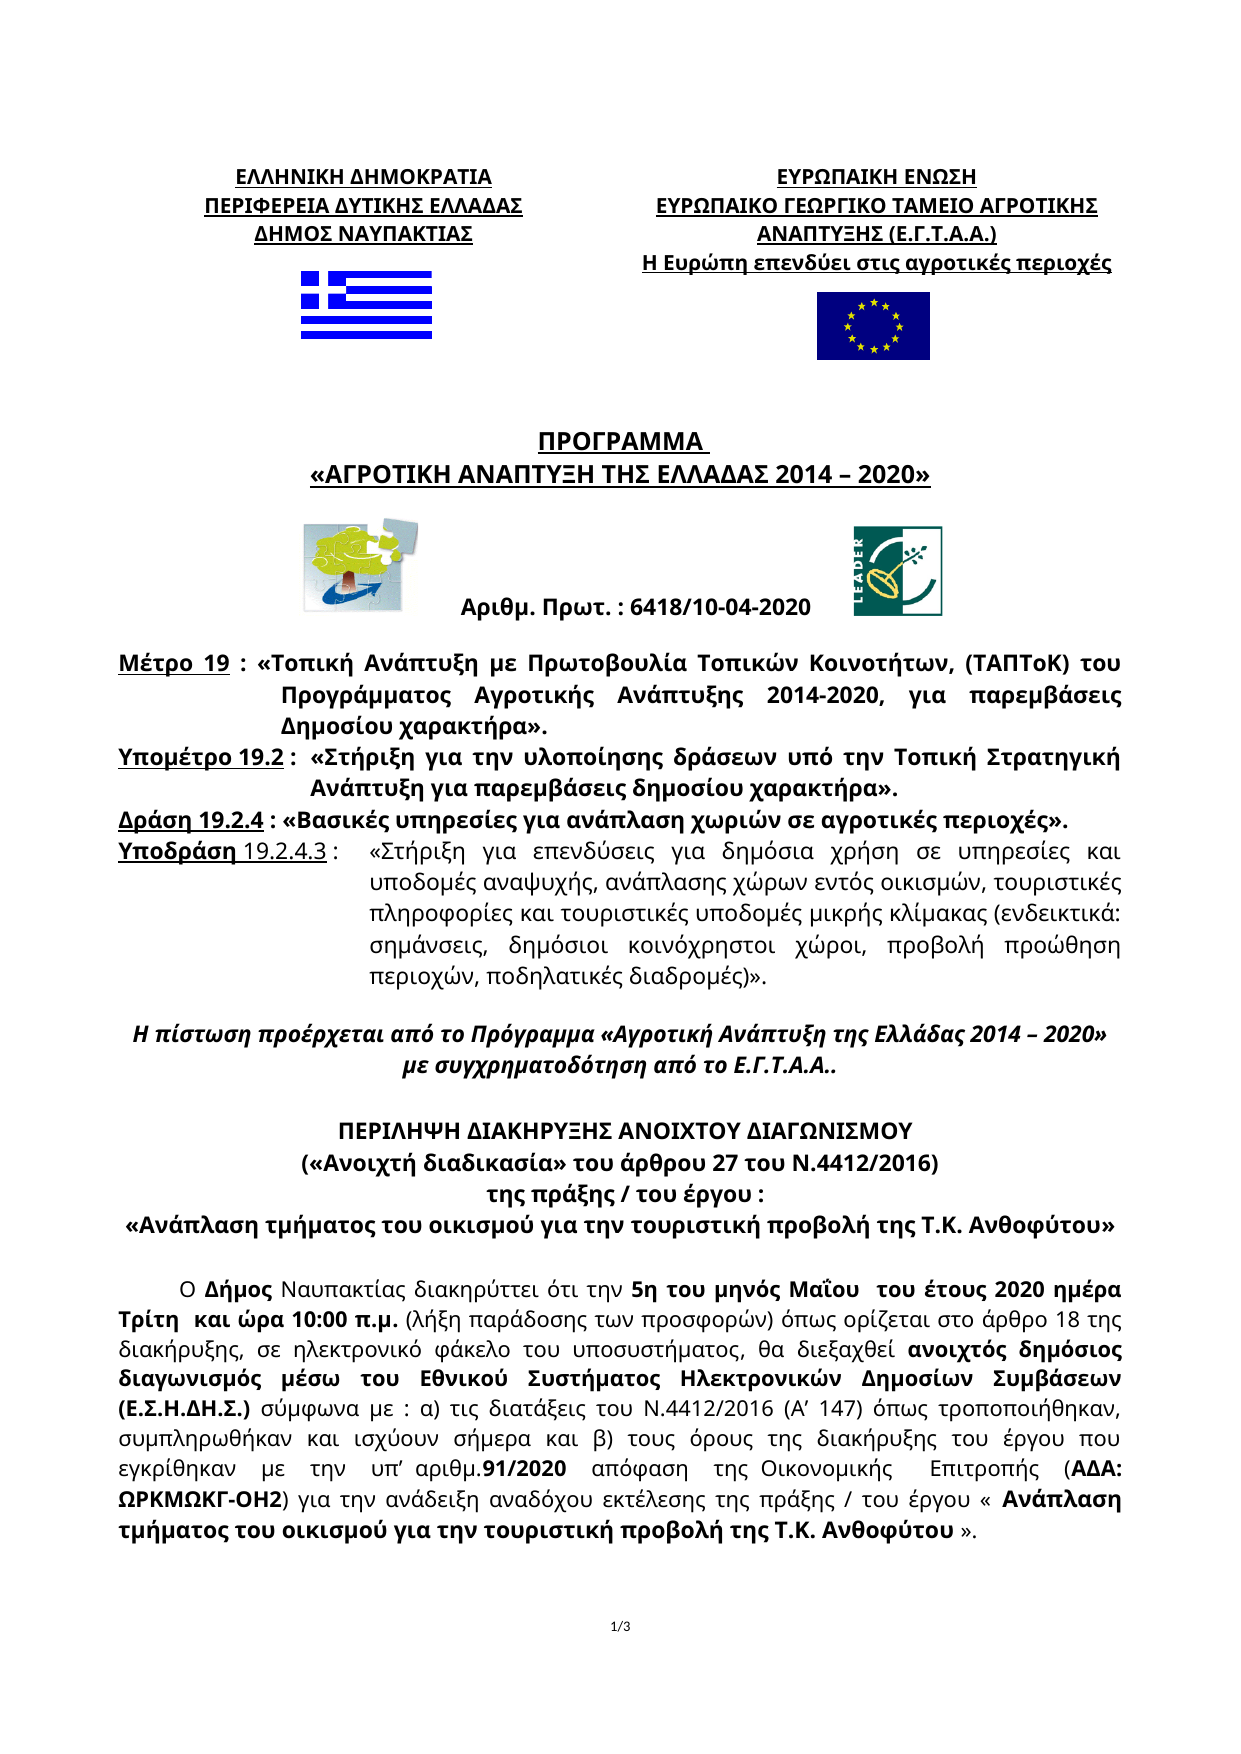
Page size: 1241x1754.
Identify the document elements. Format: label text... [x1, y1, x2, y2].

title Μέτρο 19 : «Τοπική Ανάπτυξη με Πρωτοβουλία Τοπικών Κοινοτήτων, (ΤΑΠΤοΚ) του Προγράμματος Αγροτικής Ανάπτυξης 2014-2020, για παρεμβάσεις Δημοσίου χαρακτήρα». [118, 647, 1122, 741]
text της πράξης / του έργου : [118, 1178, 1132, 1209]
text Η πίστωση προέρχεται από το Πρόγραμμα «Αγροτική Ανάπτυξη της Ελλάδας 2014 – 2020» με συγχρηματοδότηση από το Ε.Γ.Τ.Α.Α.. [118, 1018, 1122, 1080]
table_header ΕΛΛΗΝΙΚΗ ΔΗΜΟΚΡΑΤΙΑ ΠΕΡΙΦΕΡΕΙΑ ΔΥΤΙΚΗΣ ΕΛΛΑΔΑΣ ΔΗΜΟΣ ΝΑΥΠΑΚΤΙΑΣ [107, 163, 620, 367]
text «Ανάπλαση τμήματος του οικισμού για την τουριστική προβολή της Τ.Κ. Ανθοφύτου» [118, 1209, 1122, 1240]
title Υπομέτρο 19.2 : «Στήριξη για την υλοποίησης δράσεων υπό την Τοπική Στρατηγική Ανάπτυξη για παρεμβάσεις δημοσίου χαρακτήρα». [118, 741, 1122, 803]
text Ο Δήμος Ναυπακτίας διακηρύττει ότι την 5η του μηνός Μαΐου του έτους 2020 ημέρα Τρίτη και ώρα 10:00 π.μ. (λήξη παράδοσης των προσφορών) όπως ορίζεται στο άρθρο 18 της διακήρυξης, σε ηλεκτρονικό φάκελο του υποσυστήματος, θα διεξαχθεί ανοιχτός δημόσιος διαγωνισμός μέσω του Εθνικού Συστήματος Ηλεκτρονικών Δημοσίων Συμβάσεων (Ε.Σ.Η.ΔΗ.Σ.) σύμφωνα με : α) τις διατάξεις του Ν.4412/2016 (Α’ 147) όπως τροποποιήθηκαν, συμπληρωθήκαν και ισχύουν σήμερα και β) τους όρους της διακήρυξης του έργου που εγκρίθηκαν με την υπ’ αριθμ.91/2020 απόφαση της Οικονομικής Επιτροπής (ΑΔΑ: ΩΡΚΜΩΚΓ-ΟΗ2) για την ανάδειξη αναδόχου εκτέλεσης της πράξης / του έργου « Ανάπλαση τμήματος του οικισμού για την τουριστική προβολή της Τ.Κ. Ανθοφύτου ». [118, 1274, 1122, 1545]
table_header ΕΥΡΩΠΑΙΚΗ ΕΝΩΣΗ ΕΥΡΩΠΑΙΚΟ ΓΕΩΡΓΙΚΟ ΤΑΜΕΙΟ ΑΓΡΟΤΙΚΗΣ ΑΝΑΠΤΥΞΗΣ (Ε.Γ.Τ.Α.Α.) Η Ευρώπη επενδύει στις αγροτικές περιοχές [620, 163, 1133, 367]
title «ΑΓΡΟΤΙΚΗ ΑΝΑΠΤΥΞΗ ΤΗΣ ΕΛΛΑΔΑΣ 2014 – 2020» [118, 457, 1122, 491]
title Αριθμ. Πρωτ. : 6418/10-04-2020 [118, 517, 1122, 622]
text («Ανοιχτή διαδικασία» του άρθρου 27 του Ν.4412/2016) [118, 1146, 1122, 1178]
picture [853, 526, 943, 616]
title Δράση 19.2.4 : «Βασικές υπηρεσίες για ανάπλαση χωριών σε αγροτικές περιοχές». [118, 803, 1122, 835]
title ΠΡΟΓΡΑΜΜΑ [118, 423, 1122, 457]
title Υποδράση 19.2.4.3 : «Στήριξη για επενδύσεις για δημόσια χρήση σε υπηρεσίες και υποδομές αναψυχής, ανάπλασης χώρων εντός οικισμών, τουριστικές πληροφορίες και τουριστικές υποδομές μικρής κλίμακας (ενδεικτικά: σημάνσεις, δημόσιοι κοινόχρηστοι χώροι, προβολή προώθηση περιοχών, ποδηλατικές διαδρομές)». [118, 835, 1122, 991]
text ΠΕΡΙΛΗΨΗ ΔΙΑΚΗΡΥΞΗΣ ΑΝΟΙΧΤΟΥ ΔΙΑΓΩΝΙΣΜΟΥ [118, 1115, 1132, 1146]
